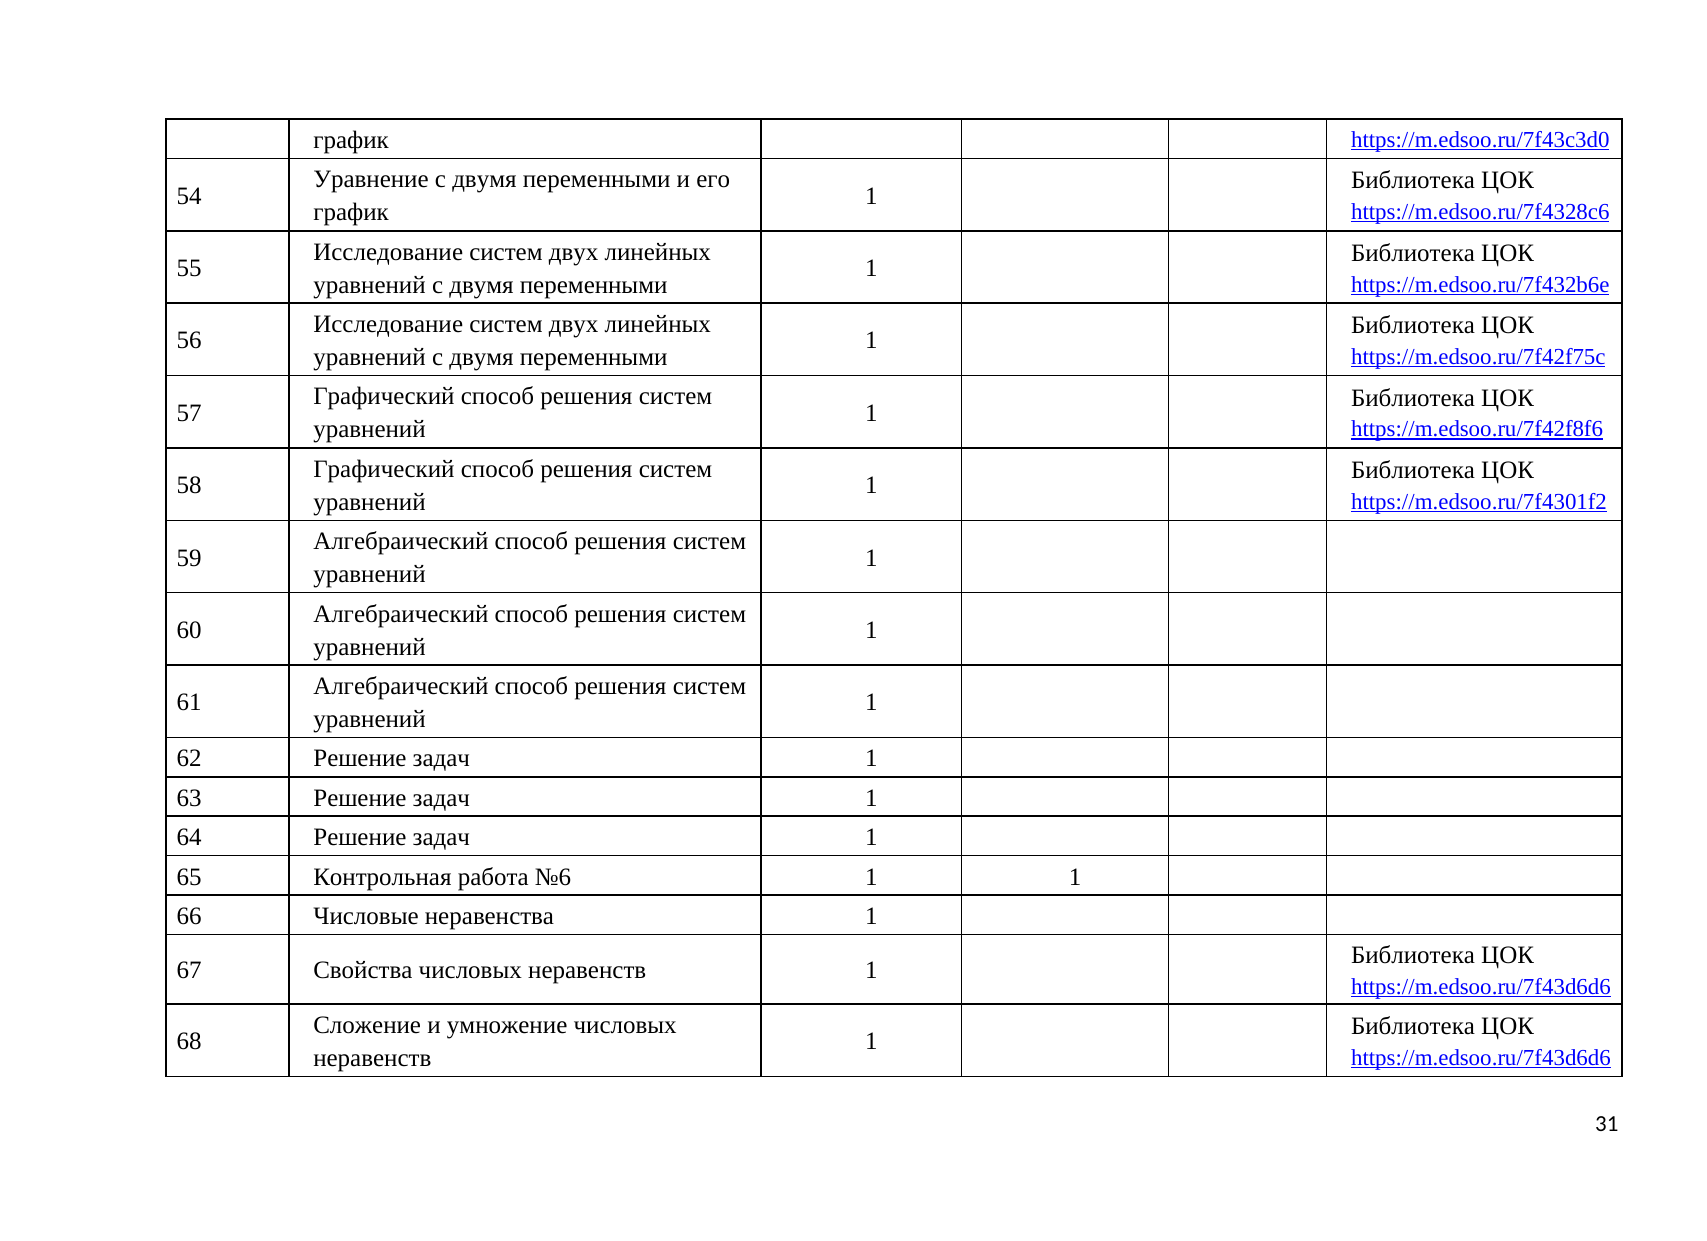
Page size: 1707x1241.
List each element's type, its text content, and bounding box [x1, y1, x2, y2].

table_cell 1 [762, 856, 961, 894]
table_cell [1327, 593, 1621, 664]
table_cell [962, 817, 1168, 855]
table_cell 1 [962, 856, 1168, 894]
table_cell [1169, 778, 1326, 815]
table_cell Алгебраический способ решения систем уравнений [290, 666, 760, 737]
table_cell [962, 778, 1168, 815]
table_cell 62 [167, 738, 288, 776]
table_cell 60 [167, 593, 288, 664]
table_cell [1169, 593, 1326, 664]
table_cell Числовые неравенства [290, 896, 760, 933]
table_cell 1 [762, 376, 961, 447]
table_cell [1169, 304, 1326, 375]
table_cell 56 [167, 304, 288, 375]
table_cell 54 [167, 159, 288, 230]
table_cell [962, 935, 1168, 1003]
table_cell [1169, 376, 1326, 447]
table_cell 1 [762, 1005, 961, 1076]
table_cell 57 [167, 376, 288, 447]
table_cell 1 [762, 738, 961, 776]
table_cell [1327, 666, 1621, 737]
table_cell [962, 449, 1168, 519]
table_cell 1 [762, 232, 961, 302]
table_cell Библиотека ЦОК https://m.edsoo.ru/7f4328c6 [1327, 159, 1621, 230]
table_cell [290, 159, 760, 230]
table_cell 1 [762, 817, 961, 855]
table_cell Графический способ решения систем уравнений [290, 449, 760, 519]
table_cell Алгебраический способ решения систем уравнений [290, 593, 760, 664]
table_cell 1 [762, 449, 961, 519]
table_cell 1 [762, 159, 961, 230]
table_cell [962, 120, 1168, 157]
table_cell 68 [167, 1005, 288, 1076]
table_cell Контрольная работа №6 [290, 856, 760, 894]
table_cell [1169, 120, 1326, 157]
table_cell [290, 120, 760, 157]
table_cell Алгебраический способ решения систем уравнений [290, 521, 760, 592]
table_cell Решение задач [290, 778, 760, 815]
table_cell Решение задач [290, 738, 760, 776]
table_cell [290, 1005, 760, 1076]
table_cell Библиотека ЦОК https://m.edsoo.ru/7f42f8f6 [1327, 376, 1621, 447]
table_cell [962, 232, 1168, 302]
table_cell [1327, 896, 1621, 933]
table_cell [962, 159, 1168, 230]
table_cell [1169, 896, 1326, 933]
table_cell [962, 376, 1168, 447]
table_cell [1169, 856, 1326, 894]
table_cell Библиотека ЦОК https://m.edsoo.ru/7f42f75c [1327, 304, 1621, 375]
table_cell [962, 304, 1168, 375]
table_cell 64 [167, 817, 288, 855]
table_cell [1327, 120, 1621, 157]
table_cell 59 [167, 521, 288, 592]
table_cell Решение задач [290, 817, 760, 855]
table_cell [1169, 159, 1326, 230]
table_cell [1327, 778, 1621, 815]
table_cell [962, 896, 1168, 933]
table_cell [962, 738, 1168, 776]
table_cell [1327, 521, 1621, 592]
table_cell [1169, 1005, 1326, 1076]
table_cell 53 [167, 120, 288, 157]
table_cell [1169, 935, 1326, 1003]
table_cell Библиотека ЦОК https://m.edsoo.ru/7f43d6d6 [1327, 1005, 1621, 1076]
table_cell 1 [762, 120, 961, 157]
table_cell Библиотека ЦОК https://m.edsoo.ru/7f432b6e [1327, 232, 1621, 302]
table_cell [1169, 449, 1326, 519]
table_cell 1 [762, 304, 961, 375]
table_cell Исследование систем двух линейных уравнений с двумя переменными [290, 232, 760, 302]
table_cell 1 [762, 778, 961, 815]
table_cell 66 [167, 896, 288, 933]
table_cell 1 [762, 666, 961, 737]
table_cell 1 [762, 521, 961, 592]
table_cell 55 [167, 232, 288, 302]
table_cell [1169, 817, 1326, 855]
table_cell [1327, 738, 1621, 776]
table_cell [962, 1005, 1168, 1076]
table_cell [962, 666, 1168, 737]
table_cell [962, 593, 1168, 664]
table_cell 63 [167, 778, 288, 815]
table_cell [1169, 666, 1326, 737]
table_cell [962, 521, 1168, 592]
table_cell [1327, 856, 1621, 894]
table_cell Библиотека ЦОК https://m.edsoo.ru/7f4301f2 [1327, 449, 1621, 519]
table_cell 67 [167, 935, 288, 1003]
table_cell [1169, 738, 1326, 776]
table_cell 65 [167, 856, 288, 894]
table_cell 58 [167, 449, 288, 519]
table_cell [1169, 232, 1326, 302]
table_cell Свойства числовых неравенств [290, 935, 760, 1003]
table_cell 1 [762, 896, 961, 933]
table_cell [1327, 817, 1621, 855]
table_cell 1 [762, 935, 961, 1003]
table_cell Библиотека ЦОК https://m.edsoo.ru/7f43d6d6 [1327, 935, 1621, 1003]
table_cell Исследование систем двух линейных уравнений с двумя переменными [290, 304, 760, 375]
table_cell 1 [762, 593, 961, 664]
table_cell [1169, 521, 1326, 592]
table_cell 61 [167, 666, 288, 737]
table_cell Графический способ решения систем уравнений [290, 376, 760, 447]
